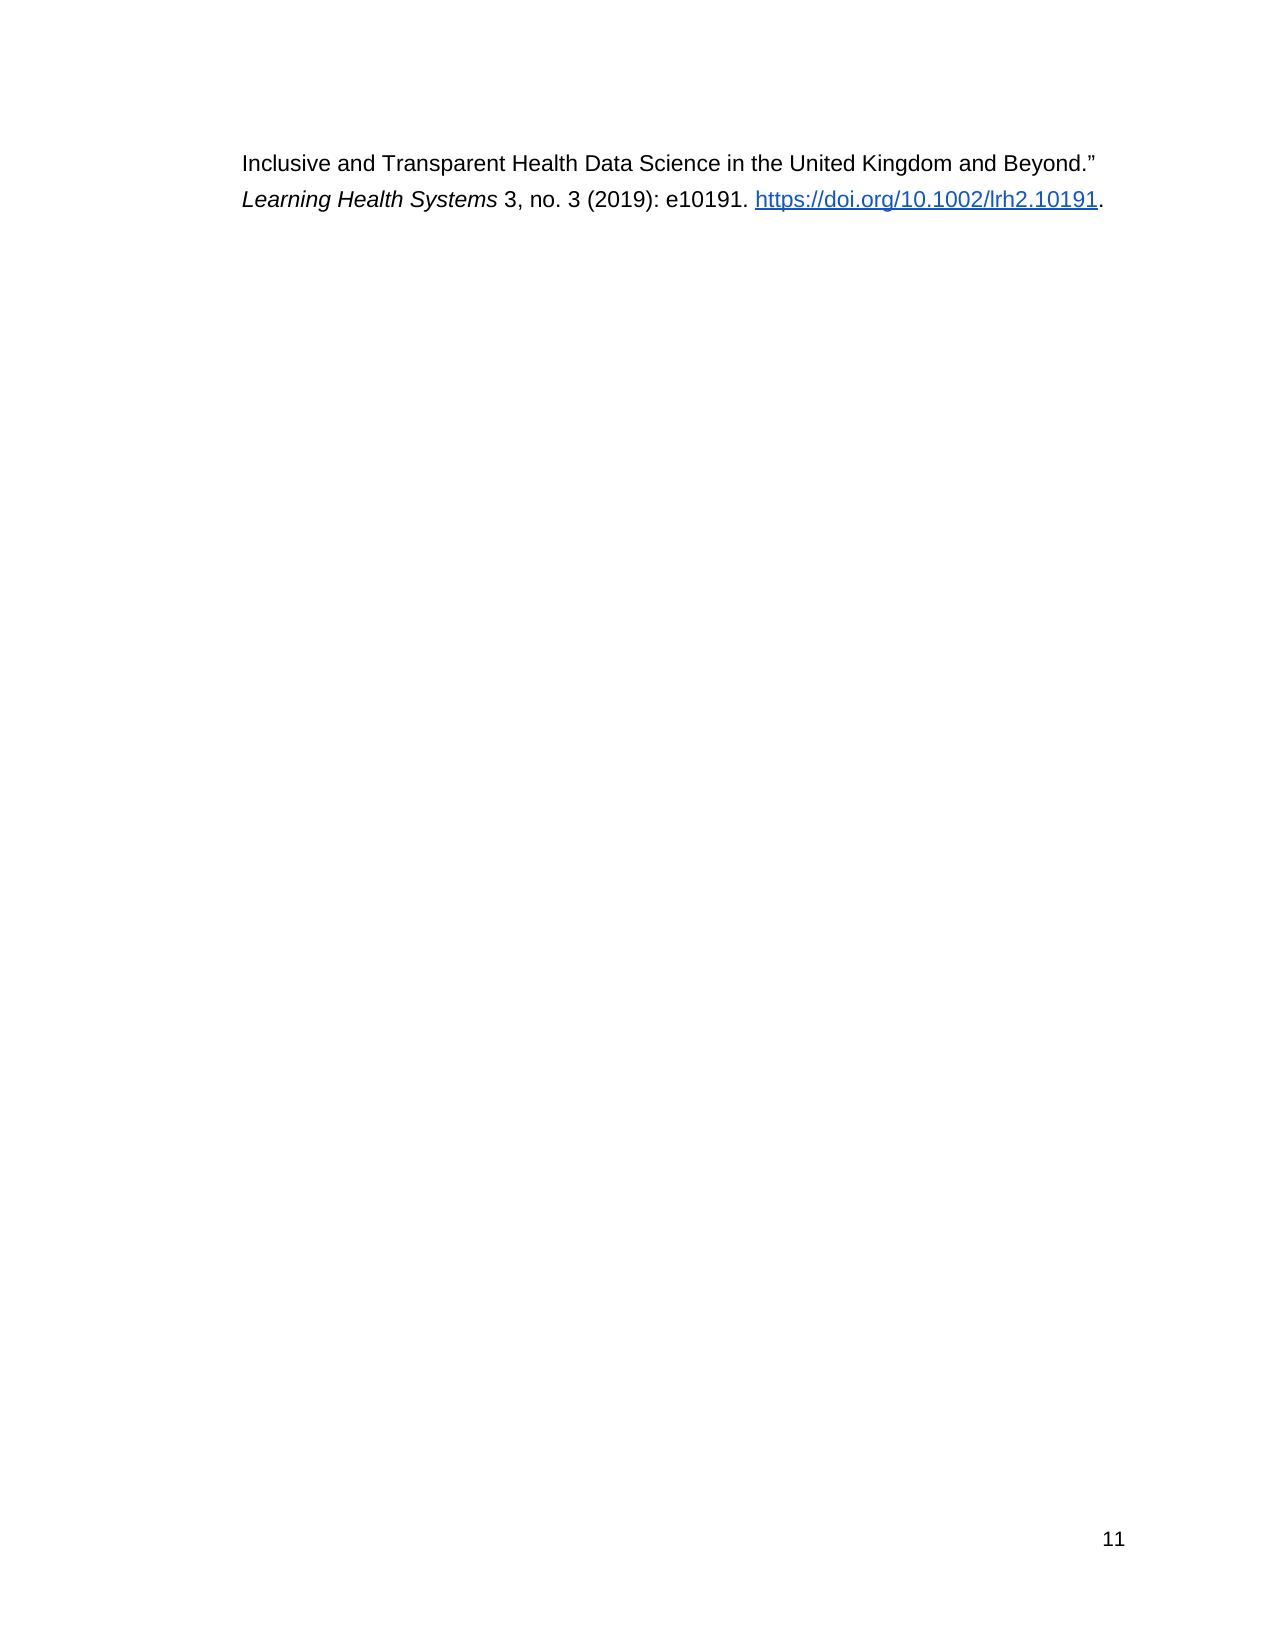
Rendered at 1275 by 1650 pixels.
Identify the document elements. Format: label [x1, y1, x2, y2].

text [196, 150, 1125, 212]
